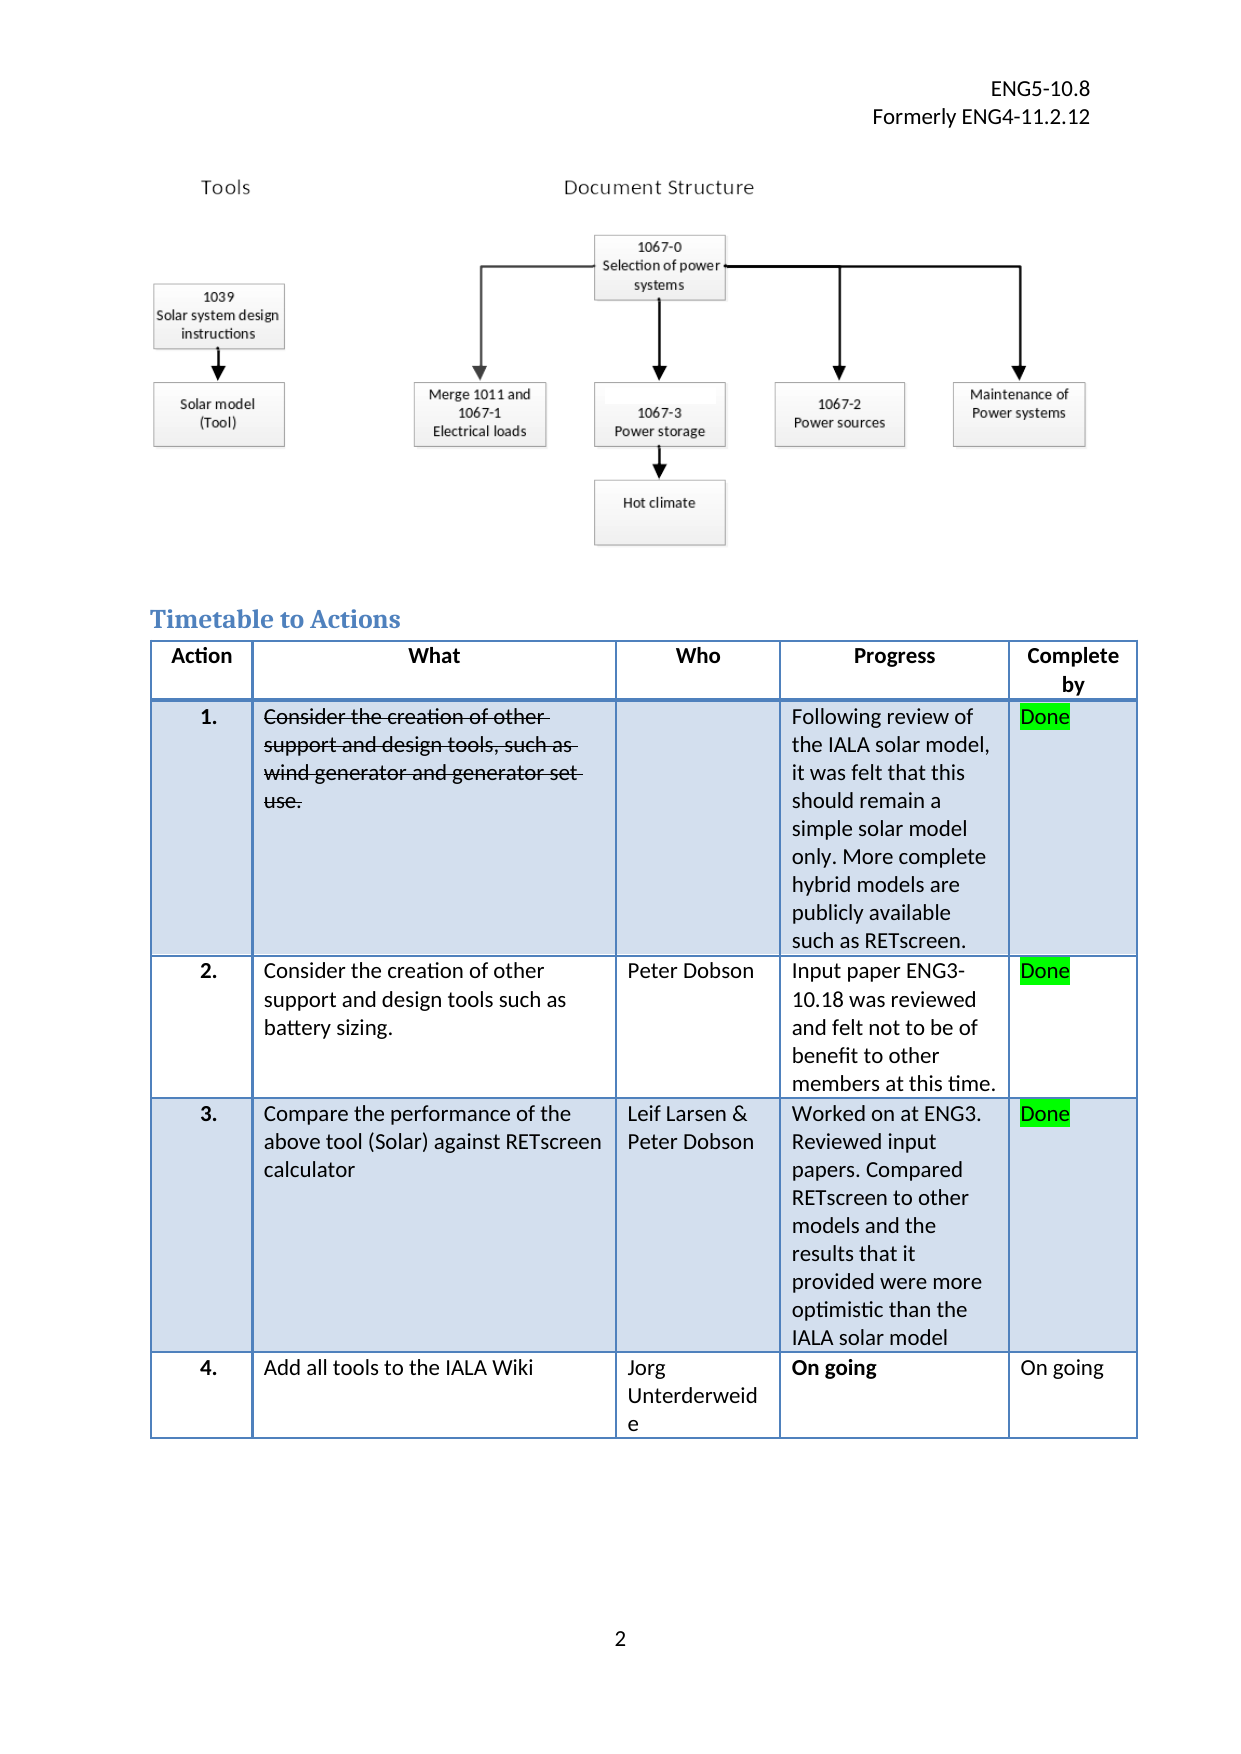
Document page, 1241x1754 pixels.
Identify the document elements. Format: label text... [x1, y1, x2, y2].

table_cell Compare the performance of the above tool (Solar) against RETscreen calculator [254, 1099, 615, 1351]
table_cell Done [1010, 1099, 1136, 1351]
table_cell Consider the creation of other support and design tools, such as wind generator and generator set use. [254, 702, 615, 954]
table_cell Done [1010, 957, 1136, 1097]
table_cell [152, 957, 251, 1097]
table_cell [617, 702, 779, 954]
table_cell Add all tools to the IALA Wiki [254, 1353, 615, 1437]
table_cell Worked on at ENG3. Reviewed input papers. Compared RETscreen to other models and the results that it provided were more optimistic than the IALA solar model [781, 1099, 1008, 1351]
table_cell Leif Larsen & Peter Dobson [617, 1099, 779, 1351]
table_cell [152, 1353, 251, 1437]
table_header Who [617, 642, 779, 698]
table_cell Peter Dobson [617, 957, 779, 1097]
table_cell [152, 1099, 251, 1351]
table_cell On going [1010, 1353, 1136, 1437]
table_header What [254, 642, 615, 698]
table_cell [152, 702, 251, 954]
table_cell Done [1010, 702, 1136, 954]
table_header Complete by [1010, 642, 1136, 698]
table_cell On going [781, 1353, 1008, 1437]
table_cell Input paper ENG3-10.18 was reviewed and felt not to be of benefit to other members at this time. [781, 957, 1008, 1097]
table_cell Jorg Unterderweide [617, 1353, 779, 1437]
table_cell Consider the creation of other support and design tools such as battery sizing. [254, 957, 615, 1097]
table_header Action [152, 642, 251, 698]
table_header Progress [781, 642, 1008, 698]
subtitle Timetable to Actions [150, 604, 1090, 635]
table_cell Following review of the IALA solar model, it was felt that this should remain a simple solar model only. More complete hybrid models are publicly available such as RETscreen. [781, 702, 1008, 954]
